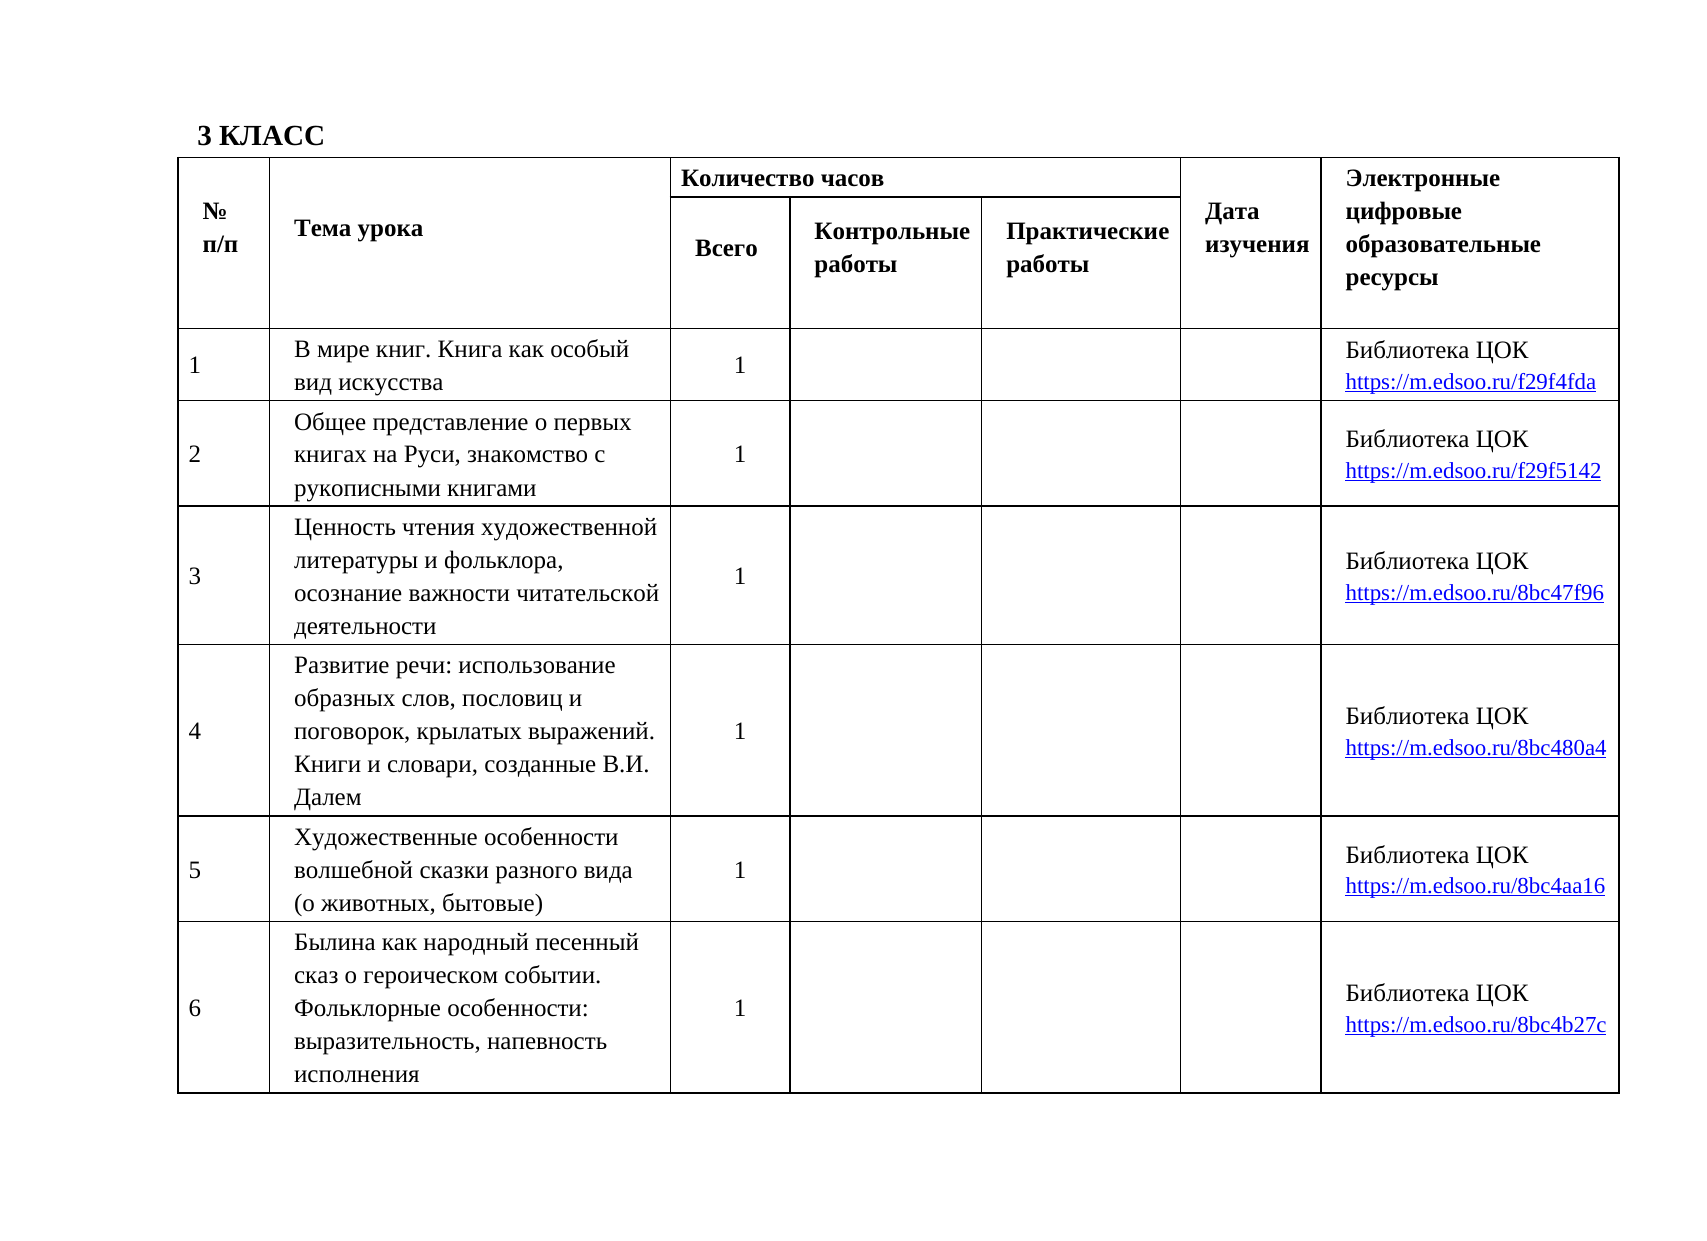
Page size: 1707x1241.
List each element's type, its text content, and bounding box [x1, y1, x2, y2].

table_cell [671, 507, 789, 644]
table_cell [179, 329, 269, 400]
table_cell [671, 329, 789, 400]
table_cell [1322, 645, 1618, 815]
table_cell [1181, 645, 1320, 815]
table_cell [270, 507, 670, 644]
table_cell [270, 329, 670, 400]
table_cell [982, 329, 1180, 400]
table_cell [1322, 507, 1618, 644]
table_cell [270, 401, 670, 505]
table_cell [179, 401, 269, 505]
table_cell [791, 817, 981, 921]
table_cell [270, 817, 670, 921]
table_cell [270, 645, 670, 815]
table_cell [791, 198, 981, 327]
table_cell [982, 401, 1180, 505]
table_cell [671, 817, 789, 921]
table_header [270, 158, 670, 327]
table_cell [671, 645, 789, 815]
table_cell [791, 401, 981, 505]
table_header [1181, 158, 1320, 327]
text 3 КЛАСС [190, 118, 1618, 152]
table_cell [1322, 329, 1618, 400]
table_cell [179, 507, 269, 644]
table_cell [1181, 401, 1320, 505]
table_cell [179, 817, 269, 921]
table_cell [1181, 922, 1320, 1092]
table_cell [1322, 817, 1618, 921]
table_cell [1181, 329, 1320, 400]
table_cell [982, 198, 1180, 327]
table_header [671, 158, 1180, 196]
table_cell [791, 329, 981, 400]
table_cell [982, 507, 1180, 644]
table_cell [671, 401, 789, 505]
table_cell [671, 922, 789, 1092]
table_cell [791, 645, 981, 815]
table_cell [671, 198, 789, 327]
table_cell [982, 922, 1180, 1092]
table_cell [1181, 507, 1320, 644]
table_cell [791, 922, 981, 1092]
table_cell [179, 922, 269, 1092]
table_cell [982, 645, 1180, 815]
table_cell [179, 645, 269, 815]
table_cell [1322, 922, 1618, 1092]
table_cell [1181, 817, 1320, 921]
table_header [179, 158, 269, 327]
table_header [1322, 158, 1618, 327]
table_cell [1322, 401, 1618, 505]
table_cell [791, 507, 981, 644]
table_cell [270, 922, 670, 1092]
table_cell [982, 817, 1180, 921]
